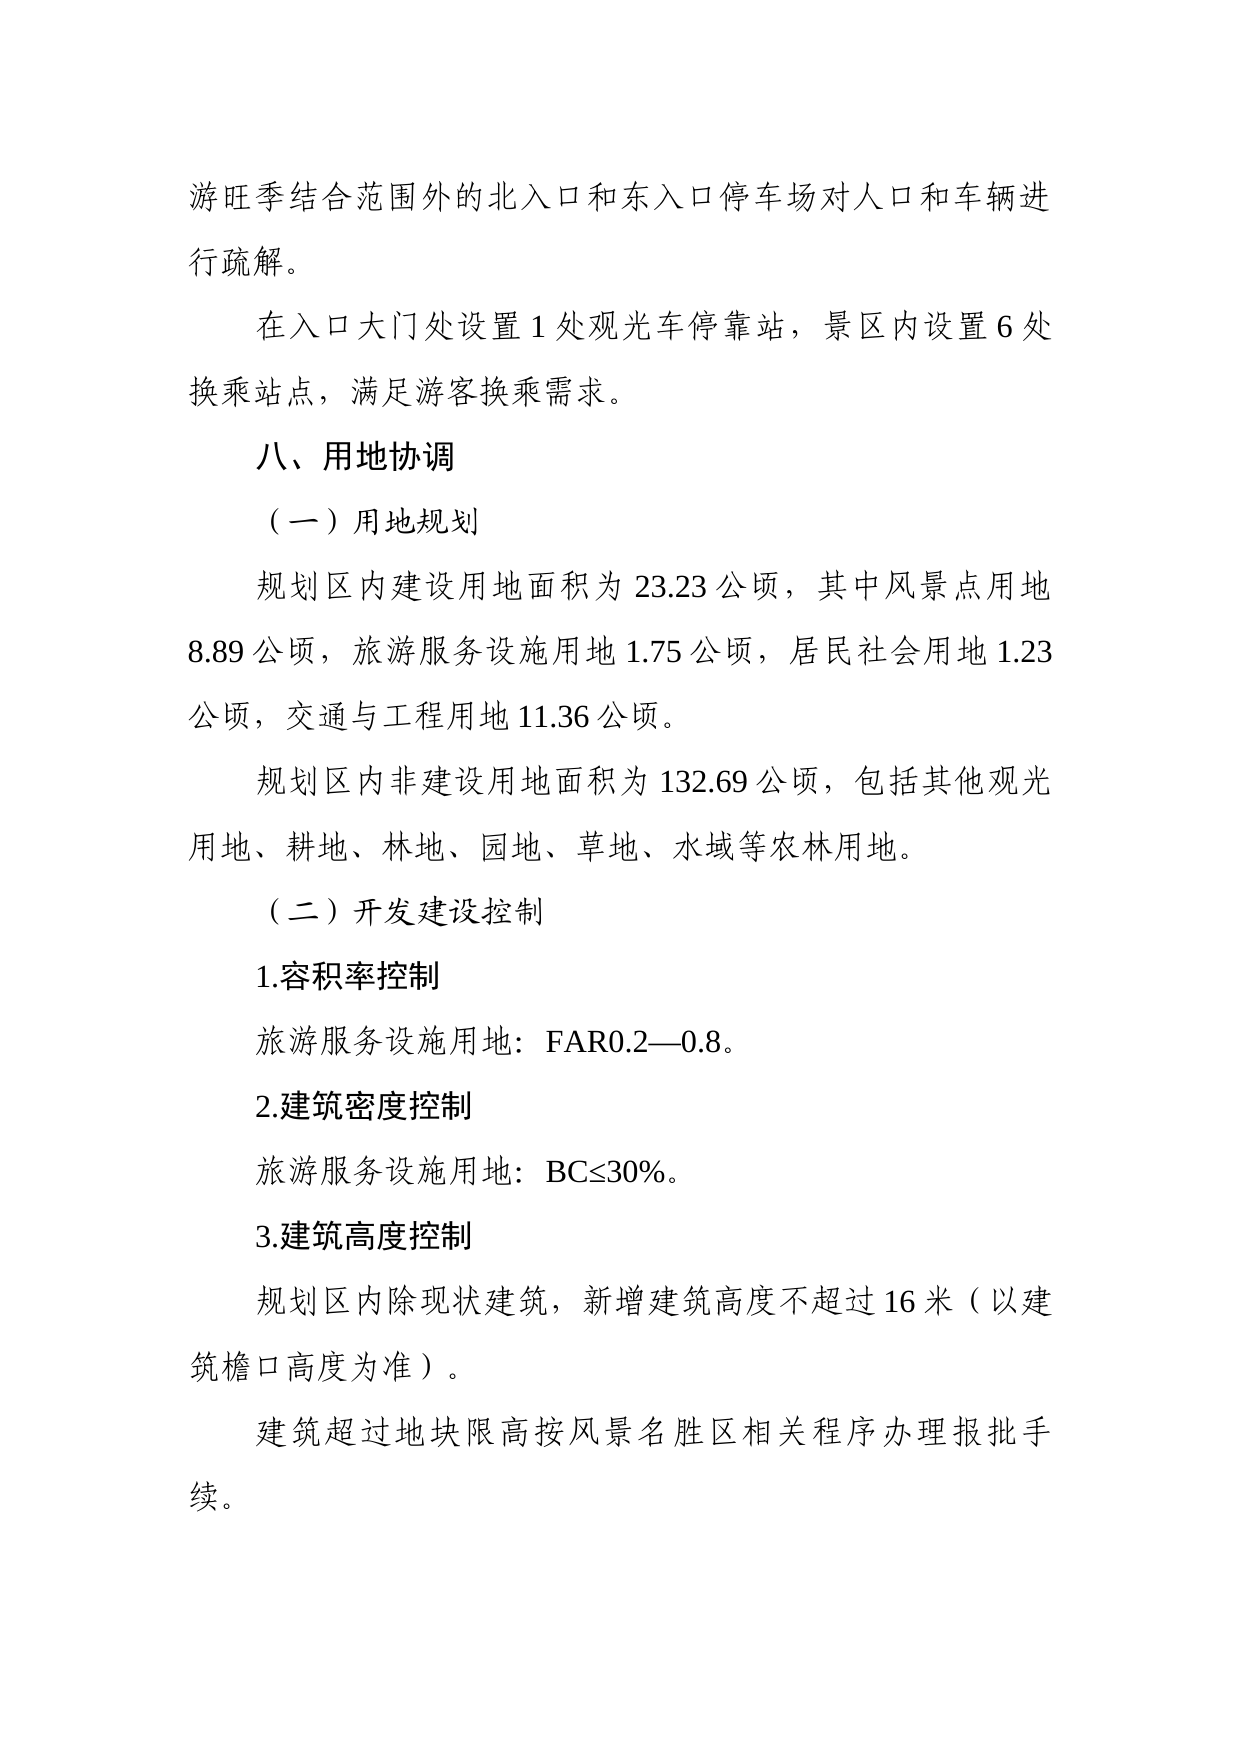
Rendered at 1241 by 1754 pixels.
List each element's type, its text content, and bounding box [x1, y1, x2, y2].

text 旅游服务设施用地：BC≤30%。 [187, 1137, 1053, 1202]
text 1.容积率控制 [187, 942, 1053, 1007]
text 3.建筑高度控制 [187, 1202, 1053, 1267]
text 建筑超过地块限高按风景名胜区相关程序办理报批手续。 [187, 1397, 1053, 1527]
text 2.建筑密度控制 [187, 1072, 1053, 1137]
text 规划区内非建设用地面积为132.69公顷，包括其他观光用地、耕地、林地、园地、草地、水域等农林用地。 [187, 747, 1053, 877]
text 旅游服务设施用地：FAR0.2—0.8。 [187, 1007, 1053, 1072]
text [187, 162, 1053, 292]
text 规划区内除现状建筑，新增建筑高度不超过16米（以建筑檐口高度为准）。 [187, 1267, 1053, 1397]
text 在入口大门处设置1处观光车停靠站，景区内设置6处换乘站点，满足游客换乘需求。 [187, 292, 1053, 422]
text （二）开发建设控制 [187, 877, 1053, 942]
text （一）用地规划 [187, 487, 1053, 552]
text 规划区内建设用地面积为23.23公顷，其中风景点用地8.89公顷，旅游服务设施用地1.75公顷，居民社会用地1.23公顷，交通与工程用地11.36公顷。 [187, 552, 1053, 747]
text 八、用地协调 [187, 422, 1053, 487]
